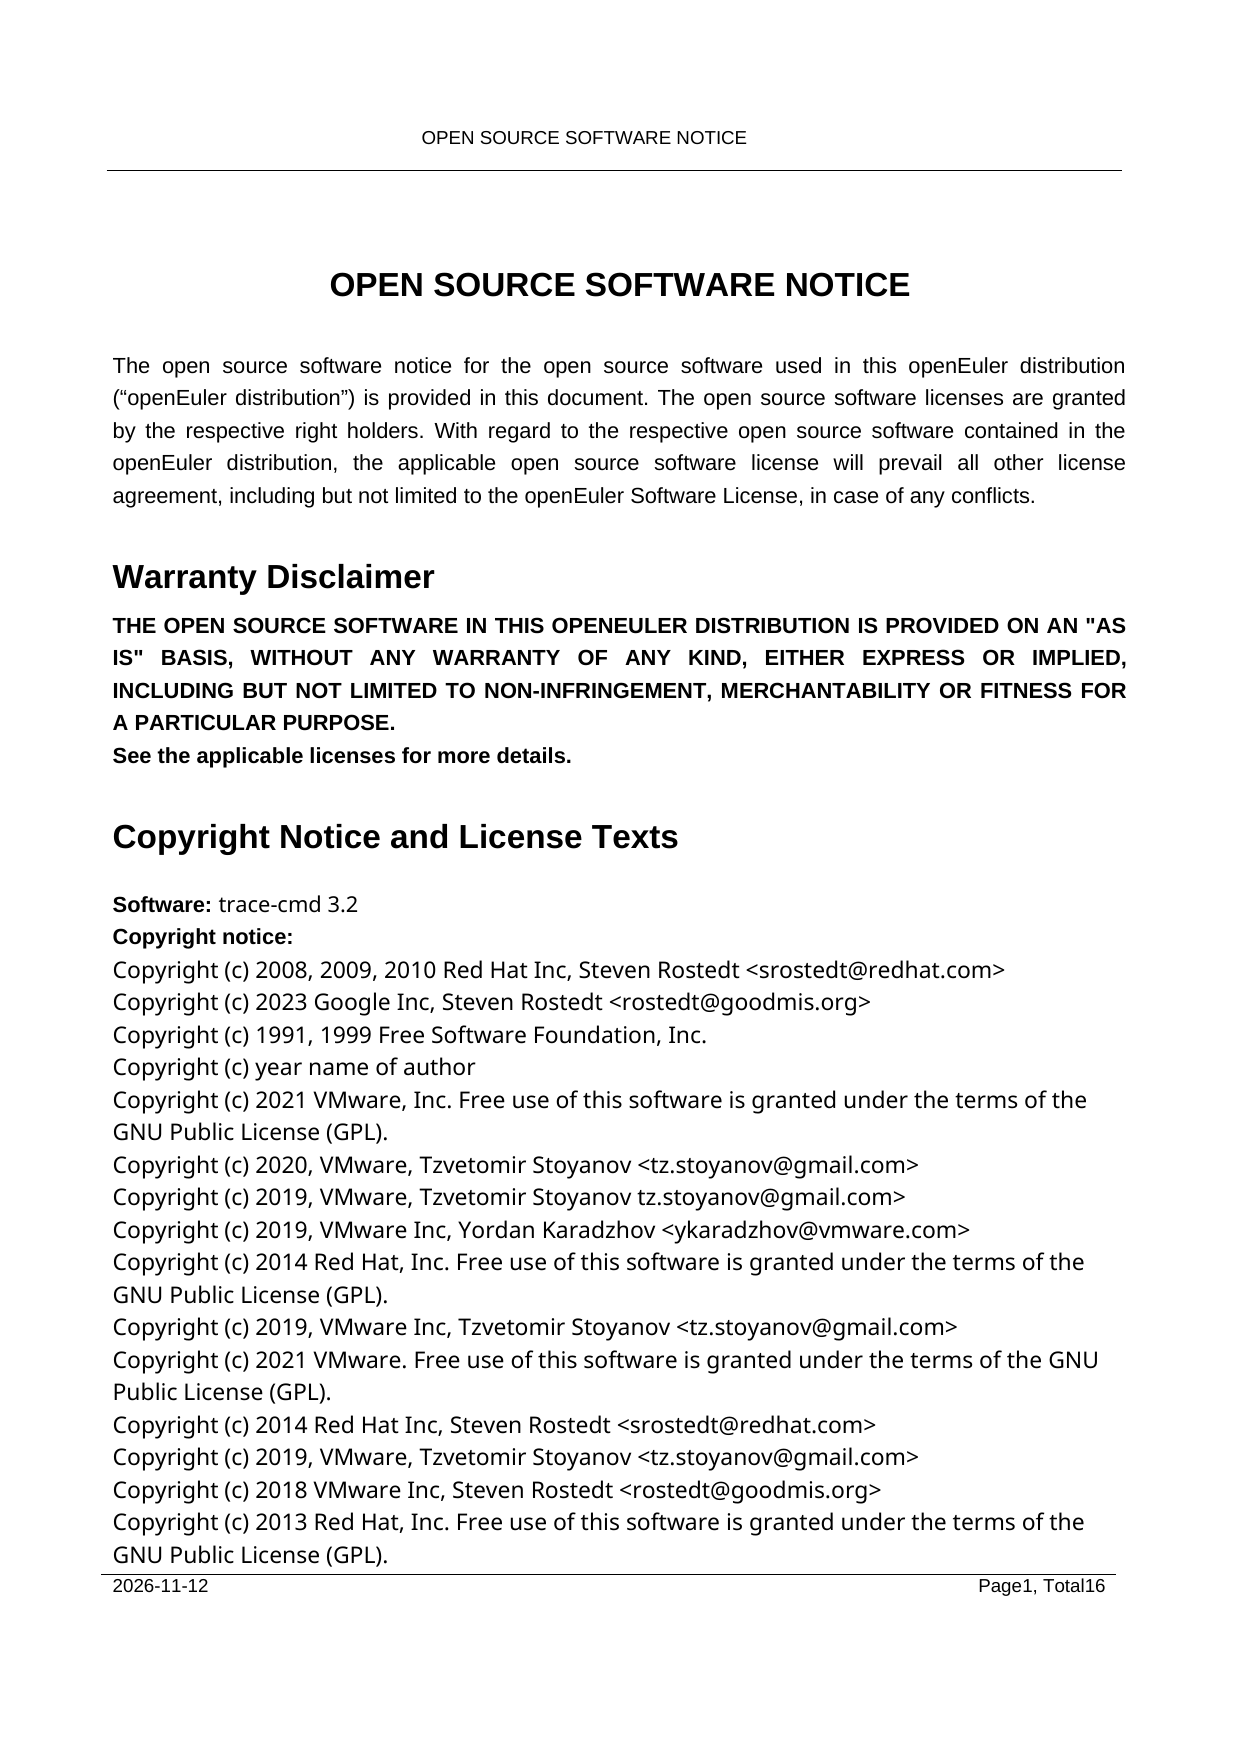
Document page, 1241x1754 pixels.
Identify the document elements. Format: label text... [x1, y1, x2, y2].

text Warranty Disclaimer [112, 544, 1128, 609]
text Copyright notice: [112, 921, 1128, 953]
text OPEN SOURCE SOFTWARE NOTICE [112, 251, 1128, 316]
text Copyright Notice and License Texts [112, 804, 1128, 869]
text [112, 953, 1128, 1571]
text The open source software notice for the open source software used in this openEuler distribution (“openEuler distribution”) is provided in this document. The open source software licenses are granted by the respective right holders. With regard to the respective open source software contained in the openEuler distribution, the applicable open source software license will prevail all other license agreement, including but not limited to the openEuler Software License, in case of any conflicts. [112, 349, 1128, 511]
text Software: trace-cmd 3.2 [112, 888, 1128, 921]
text THE OPEN SOURCE SOFTWARE IN THIS OPENEULER DISTRIBUTION IS PROVIDED ON AN "AS IS" BASIS, WITHOUT ANY WARRANTY OF ANY KIND, EITHER EXPRESS OR IMPLIED, INCLUDING BUT NOT LIMITED TO NON-INFRINGEMENT, MERCHANTABILITY OR FITNESS FOR A PARTICULAR PURPOSE. See the applicable licenses for more details. [112, 609, 1128, 771]
